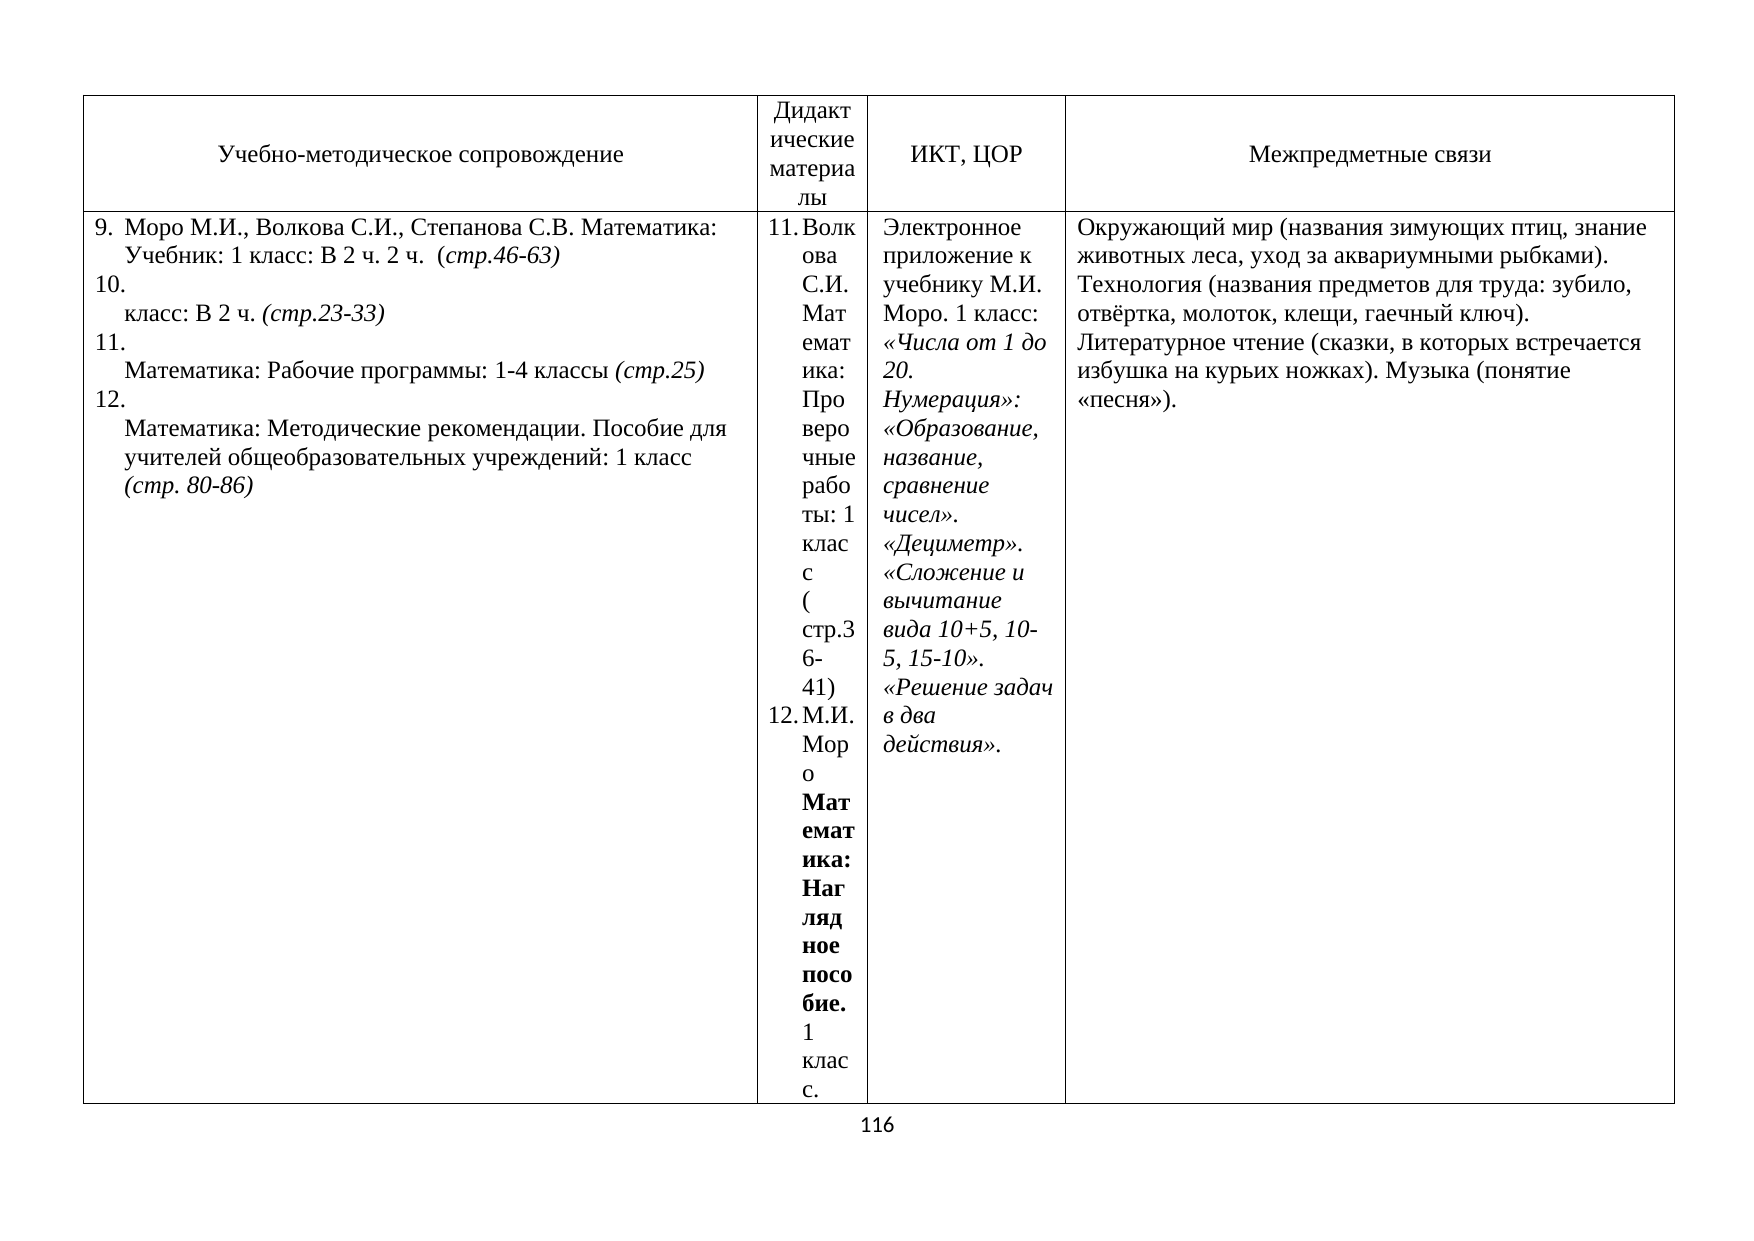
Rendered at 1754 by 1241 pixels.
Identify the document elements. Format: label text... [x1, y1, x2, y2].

table_cell Межпредметные связи [1066, 96, 1674, 211]
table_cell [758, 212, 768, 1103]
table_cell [1066, 212, 1674, 1103]
table_cell ИКТ, ЦОР [868, 96, 1065, 211]
table_cell Дидактические материалы [758, 96, 867, 211]
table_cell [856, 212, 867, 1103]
table_cell Учебно-методическое сопровождение [84, 96, 757, 211]
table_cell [84, 212, 757, 1103]
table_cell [868, 212, 1065, 1103]
